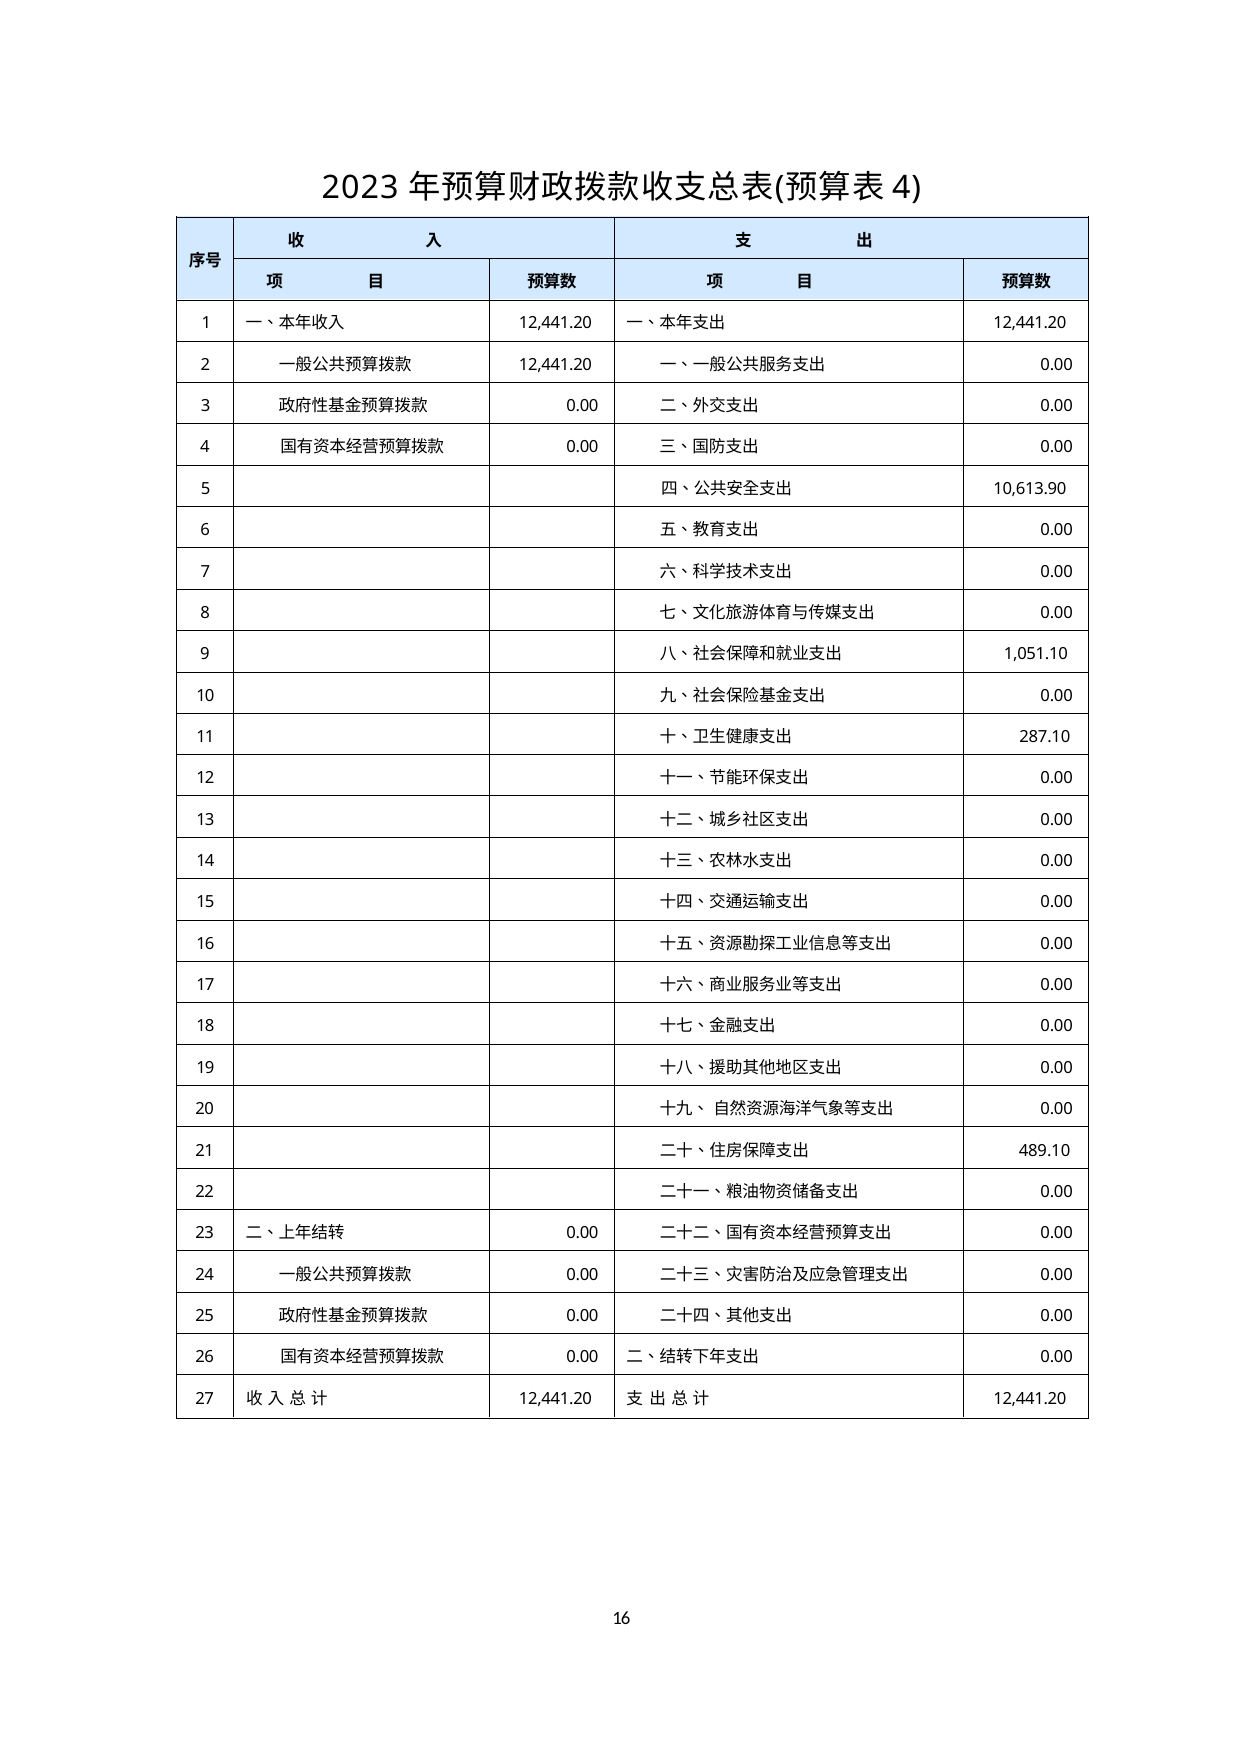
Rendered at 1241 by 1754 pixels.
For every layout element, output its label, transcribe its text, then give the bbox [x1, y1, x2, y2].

table_cell 0.00 [964, 1086, 1088, 1126]
table_cell 四、公共安全支出 [615, 466, 963, 506]
table_cell 5 [177, 466, 233, 506]
table_cell 0.00 [490, 383, 614, 423]
table_cell 一、一般公共服务支出 [615, 342, 963, 382]
table_cell 27 [177, 1375, 233, 1417]
table_cell 0.00 [964, 383, 1088, 423]
table_cell 0.00 [964, 838, 1088, 878]
table_cell 12,441.20 [490, 1375, 614, 1417]
table_cell 17 [177, 962, 233, 1002]
table_cell [234, 879, 489, 919]
table_cell 15 [177, 879, 233, 919]
text 2023 年预算财政拨款收支总表(预算表4) [321, 166, 1089, 207]
table_cell 十八、援助其他地区支出 [615, 1045, 963, 1085]
table_cell [234, 796, 489, 837]
table_cell [490, 962, 614, 1002]
table_cell 0.00 [964, 548, 1088, 589]
table_cell 0.00 [490, 1293, 614, 1333]
table_cell 12,441.20 [490, 301, 614, 341]
table_cell 国有资本经营预算拨款 [234, 424, 489, 464]
table_cell 0.00 [964, 921, 1088, 961]
table_cell 七、文化旅游体育与传媒支出 [615, 590, 963, 630]
table_cell [234, 1169, 489, 1209]
table_cell 0.00 [964, 879, 1088, 919]
table_cell 25 [177, 1293, 233, 1333]
table_cell 0.00 [964, 1293, 1088, 1333]
table_cell 21 [177, 1127, 233, 1168]
table_cell 11 [177, 714, 233, 754]
table_cell 0.00 [964, 962, 1088, 1002]
table_cell 0.00 [490, 1334, 614, 1374]
table_cell 0.00 [964, 590, 1088, 630]
table_cell [234, 673, 489, 713]
table_header 收 入 [234, 218, 614, 258]
table_cell [490, 1045, 614, 1085]
table_cell 十六、商业服务业等支出 [615, 962, 963, 1002]
table_cell [234, 507, 489, 547]
table_cell [490, 796, 614, 837]
table_cell 八、社会保障和就业支出 [615, 631, 963, 671]
table_cell [234, 466, 489, 506]
table_cell 26 [177, 1334, 233, 1374]
table_cell 0.00 [964, 342, 1088, 382]
table_cell 0.00 [964, 507, 1088, 547]
table_cell 10,613.90 [964, 466, 1088, 506]
table_cell [490, 879, 614, 919]
table_cell 18 [177, 1003, 233, 1043]
table_cell 十四、交通运输支出 [615, 879, 963, 919]
table_cell 16 [177, 921, 233, 961]
table_cell [490, 1127, 614, 1168]
table_cell 支 出 总 计 [615, 1375, 963, 1417]
table_cell 一般公共预算拨款 [234, 342, 489, 382]
table_cell 九、社会保险基金支出 [615, 673, 963, 713]
table_cell 1,051.10 [964, 631, 1088, 671]
table_cell [234, 631, 489, 671]
table_cell [234, 755, 489, 795]
table_cell 12,441.20 [964, 301, 1088, 341]
table_cell 十五、资源勘探工业信息等支出 [615, 921, 963, 961]
table_cell 六、科学技术支出 [615, 548, 963, 589]
table_cell 24 [177, 1251, 233, 1292]
table_cell 7 [177, 548, 233, 589]
table_cell [234, 1127, 489, 1168]
table_cell 五、教育支出 [615, 507, 963, 547]
table_cell 0.00 [964, 1169, 1088, 1209]
table_cell 20 [177, 1086, 233, 1126]
table_cell 10 [177, 673, 233, 713]
table_cell 287.10 [964, 714, 1088, 754]
table_cell 二十三、灾害防治及应急管理支出 [615, 1251, 963, 1292]
table_cell 0.00 [964, 755, 1088, 795]
table_cell 二十二、国有资本经营预算支出 [615, 1210, 963, 1250]
table_cell 0.00 [964, 796, 1088, 837]
table_cell 0.00 [490, 424, 614, 464]
table_cell 二、结转下年支出 [615, 1334, 963, 1374]
table_cell 二十一、粮油物资储备支出 [615, 1169, 963, 1209]
table_cell 十、卫生健康支出 [615, 714, 963, 754]
table_cell 489.10 [964, 1127, 1088, 1168]
table_cell 十九、 自然资源海洋气象等支出 [615, 1086, 963, 1126]
table_cell 0.00 [964, 1251, 1088, 1292]
table_cell 14 [177, 838, 233, 878]
table_cell 十一、节能环保支出 [615, 755, 963, 795]
table_cell 0.00 [490, 1210, 614, 1250]
table_cell [490, 1169, 614, 1209]
table_cell 0.00 [964, 1334, 1088, 1374]
table_cell 0.00 [964, 424, 1088, 464]
table_header 支 出 [615, 218, 1088, 258]
table_cell 一、本年支出 [615, 301, 963, 341]
table_cell 9 [177, 631, 233, 671]
table_cell [234, 838, 489, 878]
table_cell [234, 962, 489, 1002]
table_cell 8 [177, 590, 233, 630]
table_cell 0.00 [964, 1210, 1088, 1250]
table_cell 三、国防支出 [615, 424, 963, 464]
table_cell [490, 507, 614, 547]
table_cell 0.00 [964, 1045, 1088, 1085]
table_cell 0.00 [964, 1003, 1088, 1043]
table_cell [490, 631, 614, 671]
table_cell 0.00 [964, 673, 1088, 713]
table_cell 12 [177, 755, 233, 795]
table_cell [490, 1003, 614, 1043]
table_cell [490, 921, 614, 961]
table_cell 预算数 [964, 259, 1088, 299]
table_cell [490, 714, 614, 754]
table_header 序号 [177, 218, 233, 299]
table_cell 二、外交支出 [615, 383, 963, 423]
table_cell 项 目 [234, 259, 489, 299]
table_cell [234, 548, 489, 589]
table_cell [234, 1045, 489, 1085]
table_cell 二、上年结转 [234, 1210, 489, 1250]
table_cell 12,441.20 [964, 1375, 1088, 1417]
table_cell 预算数 [490, 259, 614, 299]
table_cell 6 [177, 507, 233, 547]
table_cell [234, 921, 489, 961]
table_cell 十七、金融支出 [615, 1003, 963, 1043]
table_cell 一、本年收入 [234, 301, 489, 341]
table_cell 1 [177, 301, 233, 341]
table_cell [490, 673, 614, 713]
table_cell [234, 1086, 489, 1126]
table_cell 政府性基金预算拨款 [234, 383, 489, 423]
table_cell [234, 714, 489, 754]
table_cell [234, 1003, 489, 1043]
table_cell [490, 548, 614, 589]
table_cell 收 入 总 计 [234, 1375, 489, 1417]
table_cell 十三、农林水支出 [615, 838, 963, 878]
table_cell 政府性基金预算拨款 [234, 1293, 489, 1333]
table_cell 国有资本经营预算拨款 [234, 1334, 489, 1374]
table_cell 23 [177, 1210, 233, 1250]
table_cell 项 目 [615, 259, 963, 299]
table_cell [490, 755, 614, 795]
table_cell 一般公共预算拨款 [234, 1251, 489, 1292]
table_cell 二十四、其他支出 [615, 1293, 963, 1333]
table_cell [490, 1086, 614, 1126]
table_cell 12,441.20 [490, 342, 614, 382]
table_cell 3 [177, 383, 233, 423]
table_cell 0.00 [490, 1251, 614, 1292]
table_cell 13 [177, 796, 233, 837]
table_cell 二十、住房保障支出 [615, 1127, 963, 1168]
table_cell [490, 838, 614, 878]
table_cell 2 [177, 342, 233, 382]
table_cell [490, 590, 614, 630]
table_cell 19 [177, 1045, 233, 1085]
table_cell [490, 466, 614, 506]
table_cell 22 [177, 1169, 233, 1209]
table_cell [234, 590, 489, 630]
table_cell 十二、城乡社区支出 [615, 796, 963, 837]
table_cell 4 [177, 424, 233, 464]
